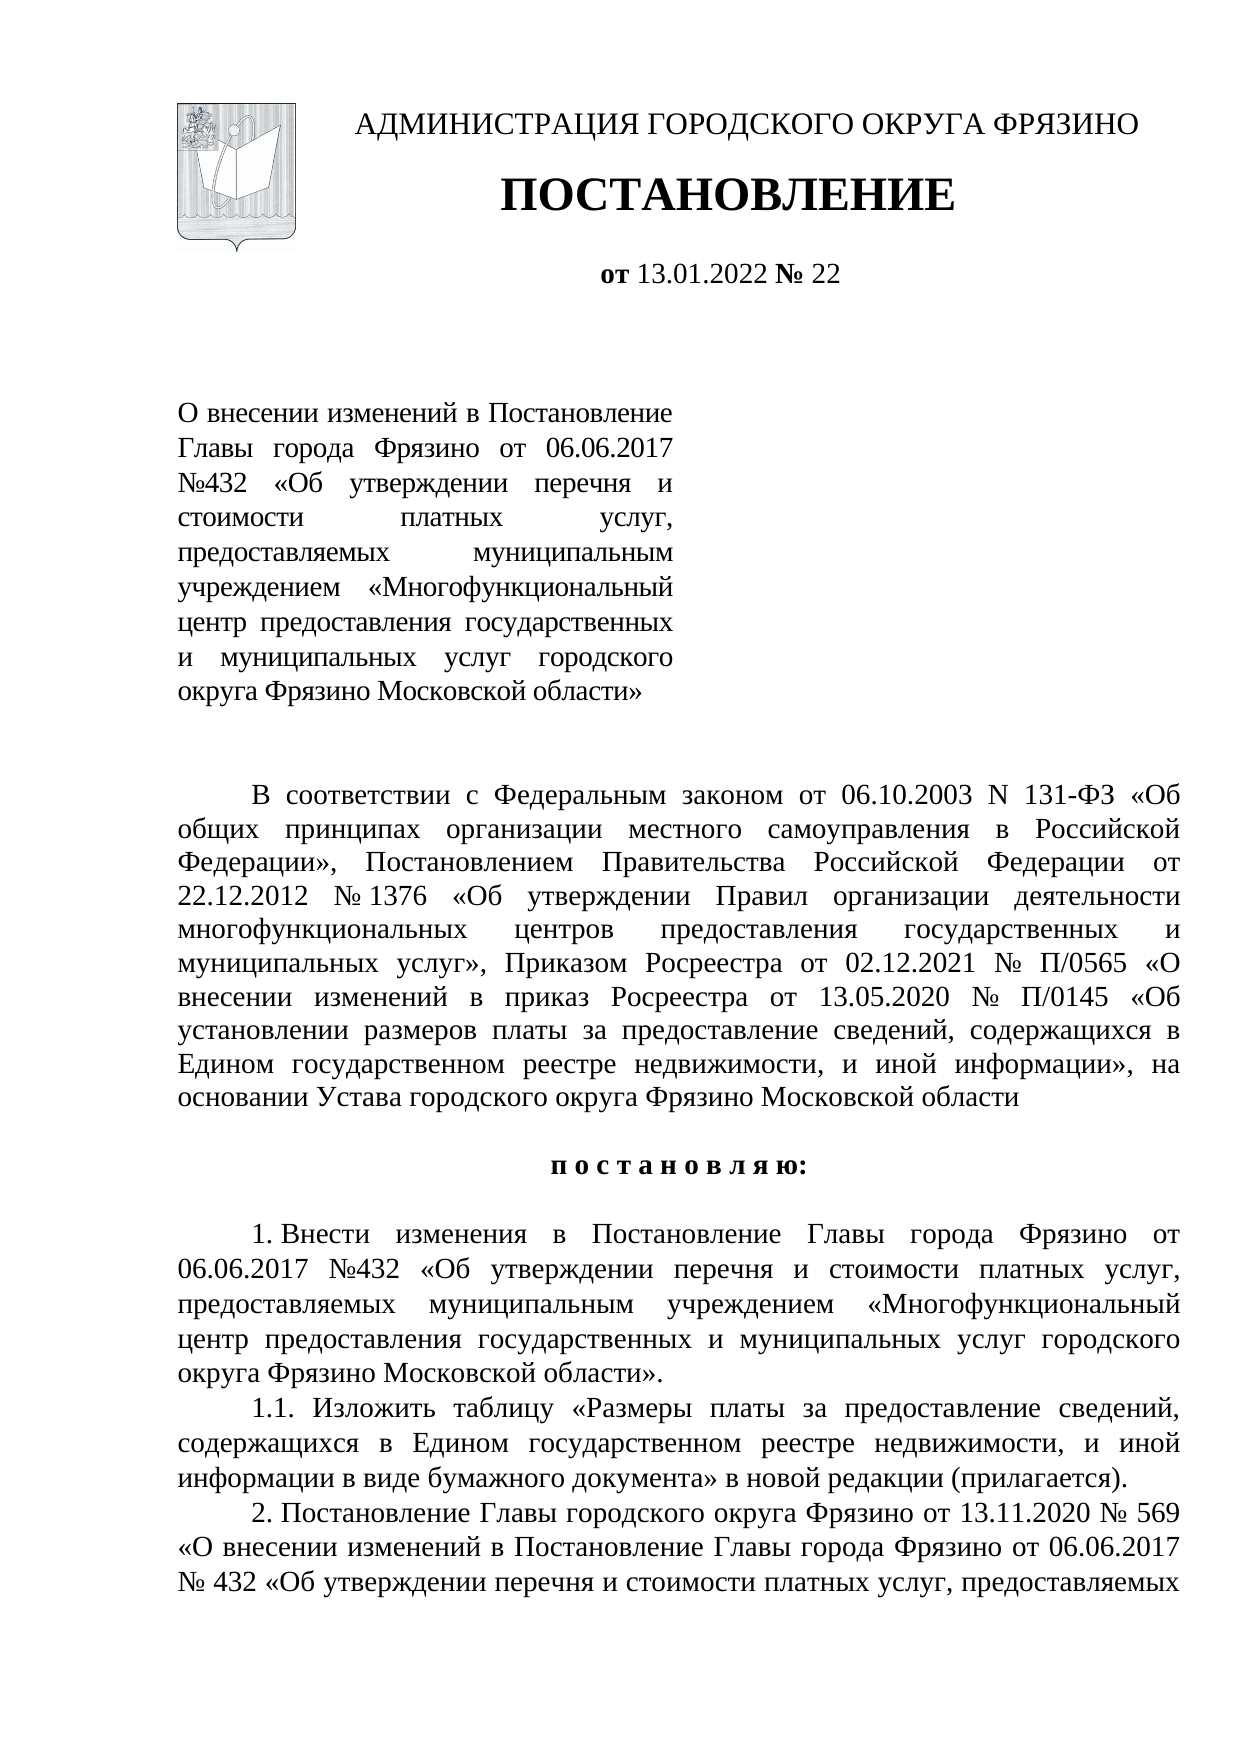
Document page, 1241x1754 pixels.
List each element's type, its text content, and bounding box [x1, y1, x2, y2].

text О внесении изменений в Постановление Главы города Фрязино от 06.06.2017 №432 «Об утверждении перечня и стоимости платных услуг, предоставляемых муниципальным учреждением «Многофункциональный центр предоставления государственных и муниципальных услуг городского округа Фрязино Московской области» [177, 395, 673, 708]
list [177, 1494, 1181, 1599]
subtitle В соответствии с Федеральным законом от 06.10.2003 N 131-ФЗ «Об общих принципах организации местного самоуправления в Российской Федерации», Постановлением Правительства Российской Федерации от 22.12.2012 № 1376 «Об утверждении Правил организации деятельности многофункциональных центров предоставления государственных и муниципальных услуг», Приказом Росреестра от 02.12.2021 № П/0565 «О внесении изменений в приказ Росреестра от 13.05.2020 № П/0145 «Об установлении размеров платы за предоставление сведений, содержащихся в Едином государственном реестре недвижимости, и иной информации», на основании Устава городского округа Фрязино Московской области [177, 777, 1181, 1113]
picture [177, 103, 296, 252]
text от 13.01.2022 № 22 [369, 256, 1181, 290]
subtitle ПОСТАНОВЛЕНИЕ [428, 166, 1181, 221]
text п о с т а н о в л я ю: [177, 1146, 1181, 1181]
text 1.1. Изложить таблицу «Размеры платы за предоставление сведений, содержащихся в Едином государственном реестре недвижимости, и иной информации в виде бумажного документа» в новой редакции (прилагается). [177, 1390, 1181, 1494]
list Внести изменения в Постановление Главы города Фрязино от 06.06.2017 №432 «Об утверждении перечня и стоимости платных услуг, предоставляемых муниципальным учреждением «Многофункциональный центр предоставления государственных и муниципальных услуг городского округа Фрязино Московской области». [177, 1216, 1181, 1390]
subtitle АДМИНИСТРАЦИЯ ГОРОДСКОГО ОКРУГА ФРЯЗИНО [354, 105, 1181, 141]
